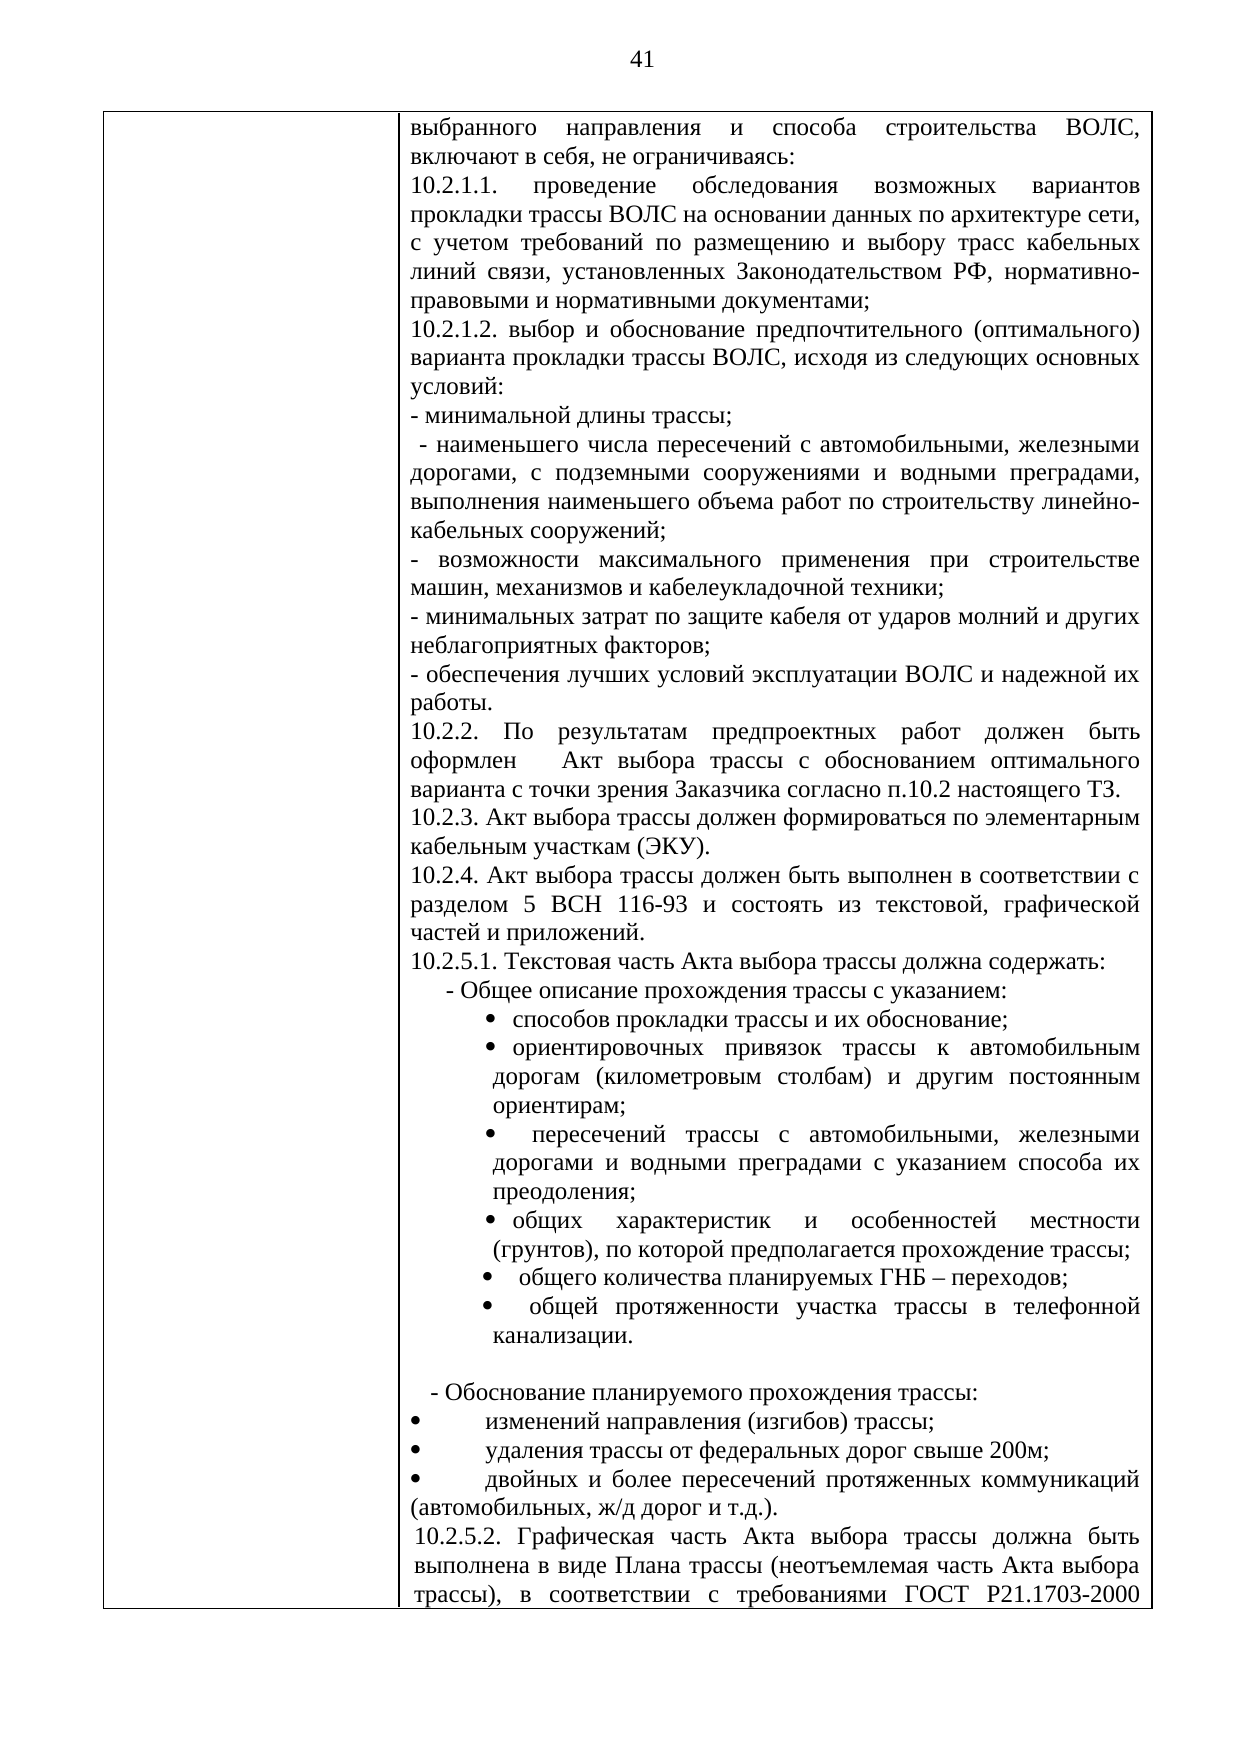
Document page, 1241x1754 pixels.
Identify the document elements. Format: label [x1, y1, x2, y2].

table_cell [400, 112, 1151, 1607]
table_cell [104, 112, 399, 1607]
